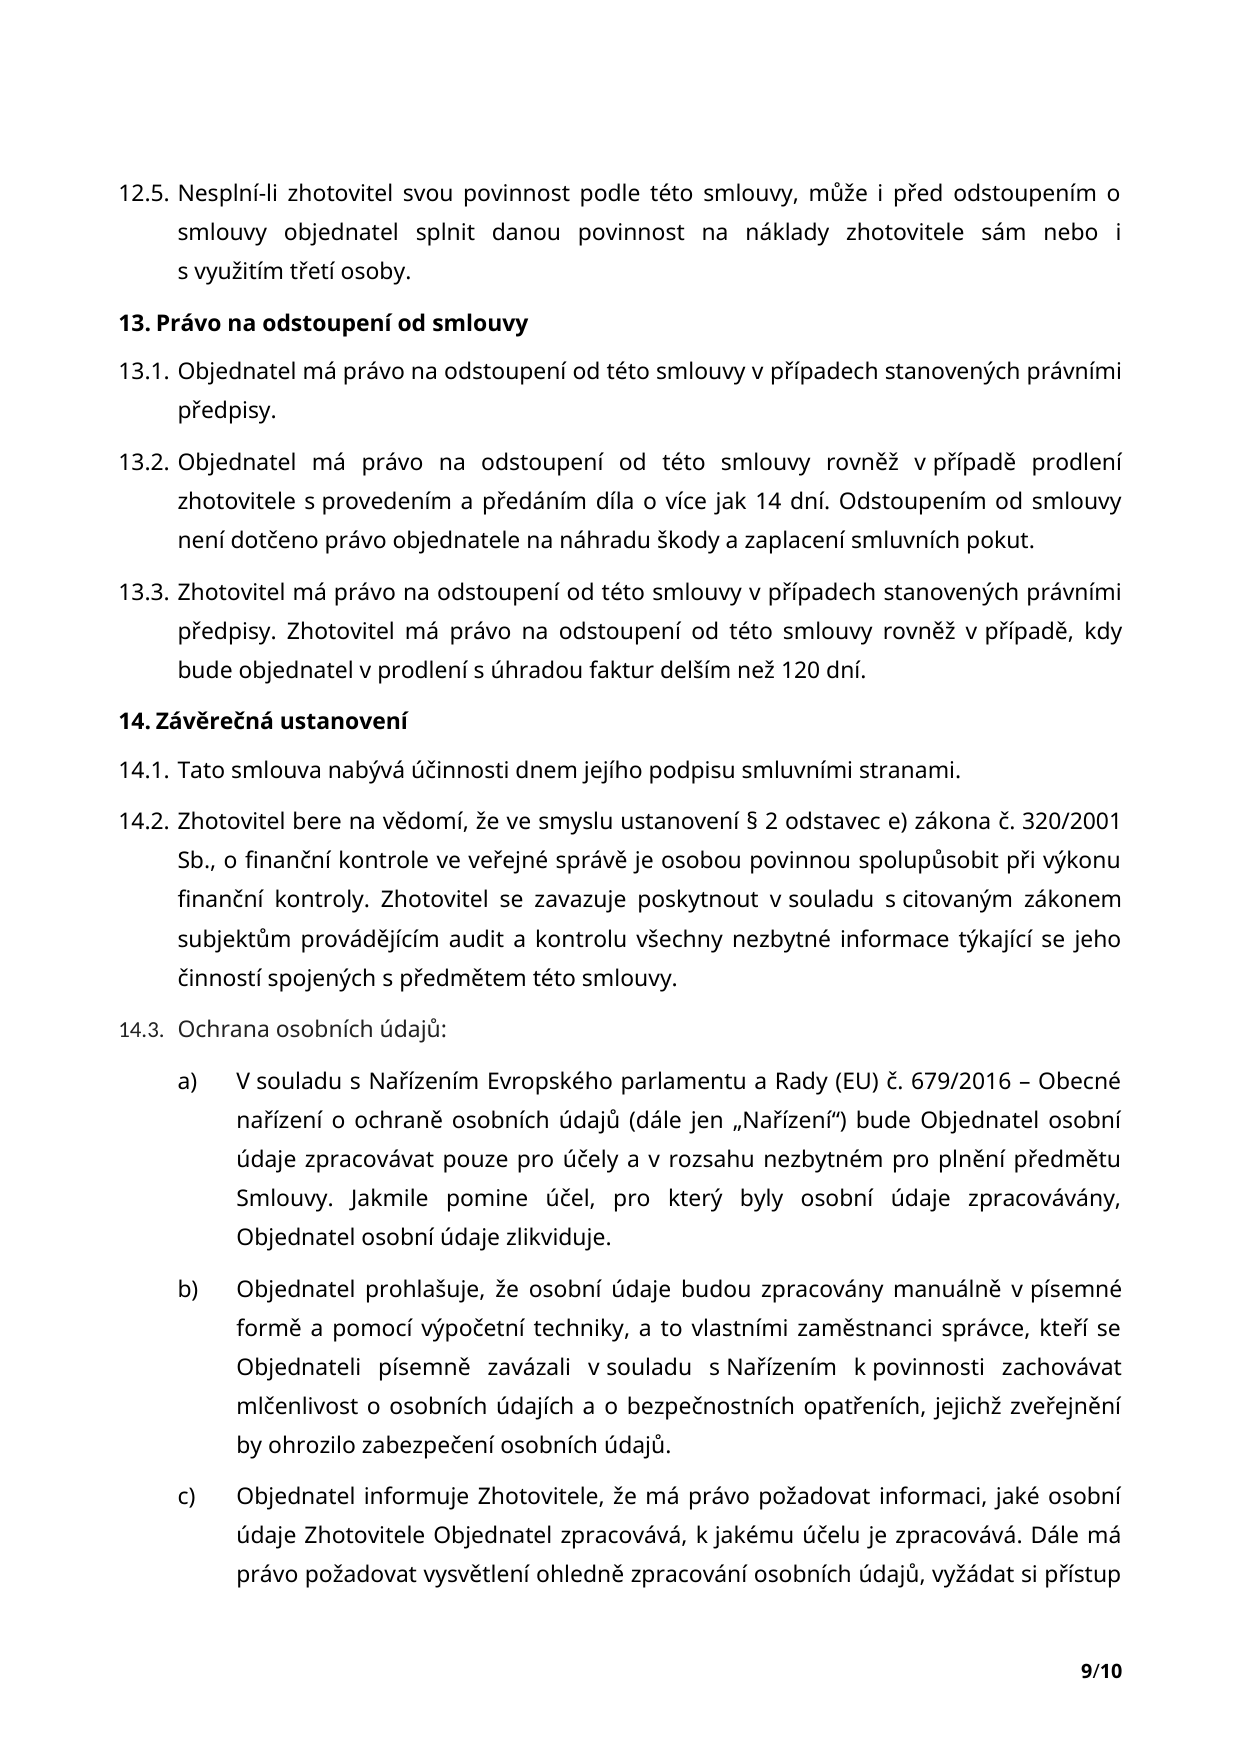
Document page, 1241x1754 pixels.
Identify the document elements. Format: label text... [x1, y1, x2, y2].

list Objednatel prohlašuje, že osobní údaje budou zpracovány manuálně v písemné formě a pomocí výpočetní techniky, a to vlastními zaměstnanci správce, kteří se Objednateli písemně zavázali v souladu s Nařízením k povinnosti zachovávat mlčenlivost o osobních údajích a o bezpečnostních opatřeních, jejichž zveřejnění by ohrozilo zabezpečení osobních údajů. [177, 1272, 1122, 1460]
subtitle Závěrečná ustanovení [118, 705, 1122, 737]
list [177, 1480, 1122, 1590]
list Zhotovitel má právo na odstoupení od této smlouvy v případech stanovených právními předpisy. Zhotovitel má právo na odstoupení od této smlouvy rovněž v případě, kdy bude objednatel v prodlení s úhradou faktur delším než 120 dní. [118, 576, 1122, 685]
list Ochrana osobních údajů: [118, 1013, 1122, 1044]
list Zhotovitel bere na vědomí, že ve smyslu ustanovení § 2 odstavec e) zákona č. 320/2001 Sb., o finanční kontrole ve veřejné správě je osobou povinnou spolupůsobit při výkonu finanční kontroly. Zhotovitel se zavazuje poskytnout v souladu s citovaným zákonem subjektům provádějícím audit a kontrolu všechny nezbytné informace týkající se jeho činností spojených s předmětem této smlouvy. [118, 805, 1122, 993]
list Objednatel má právo na odstoupení od této smlouvy v případech stanovených právními předpisy. [118, 355, 1122, 426]
list V souladu s Nařízením Evropského parlamentu a Rady (EU) č. 679/2016 – Obecné nařízení o ochraně osobních údajů (dále jen „Nařízení“) bude Objednatel osobní údaje zpracovávat pouze pro účely a v rozsahu nezbytném pro plnění předmětu Smlouvy. Jakmile pomine účel, pro který byly osobní údaje zpracovávány, Objednatel osobní údaje zlikviduje. [177, 1065, 1122, 1252]
list Nesplní-li zhotovitel svou povinnost podle této smlouvy, může i před odstoupením o smlouvy objednatel splnit danou povinnost na náklady zhotovitele sám nebo i s využitím třetí osoby. [118, 177, 1122, 287]
list Tato smlouva nabývá účinnosti dnem jejího podpisu smluvními stranami. [118, 754, 1122, 785]
subtitle Právo na odstoupení od smlouvy [118, 307, 1122, 338]
list Objednatel má právo na odstoupení od této smlouvy rovněž v případě prodlení zhotovitele s provedením a předáním díla o více jak 14 dní. Odstoupením od smlouvy není dotčeno právo objednatele na náhradu škody a zaplacení smluvních pokut. [118, 446, 1122, 555]
